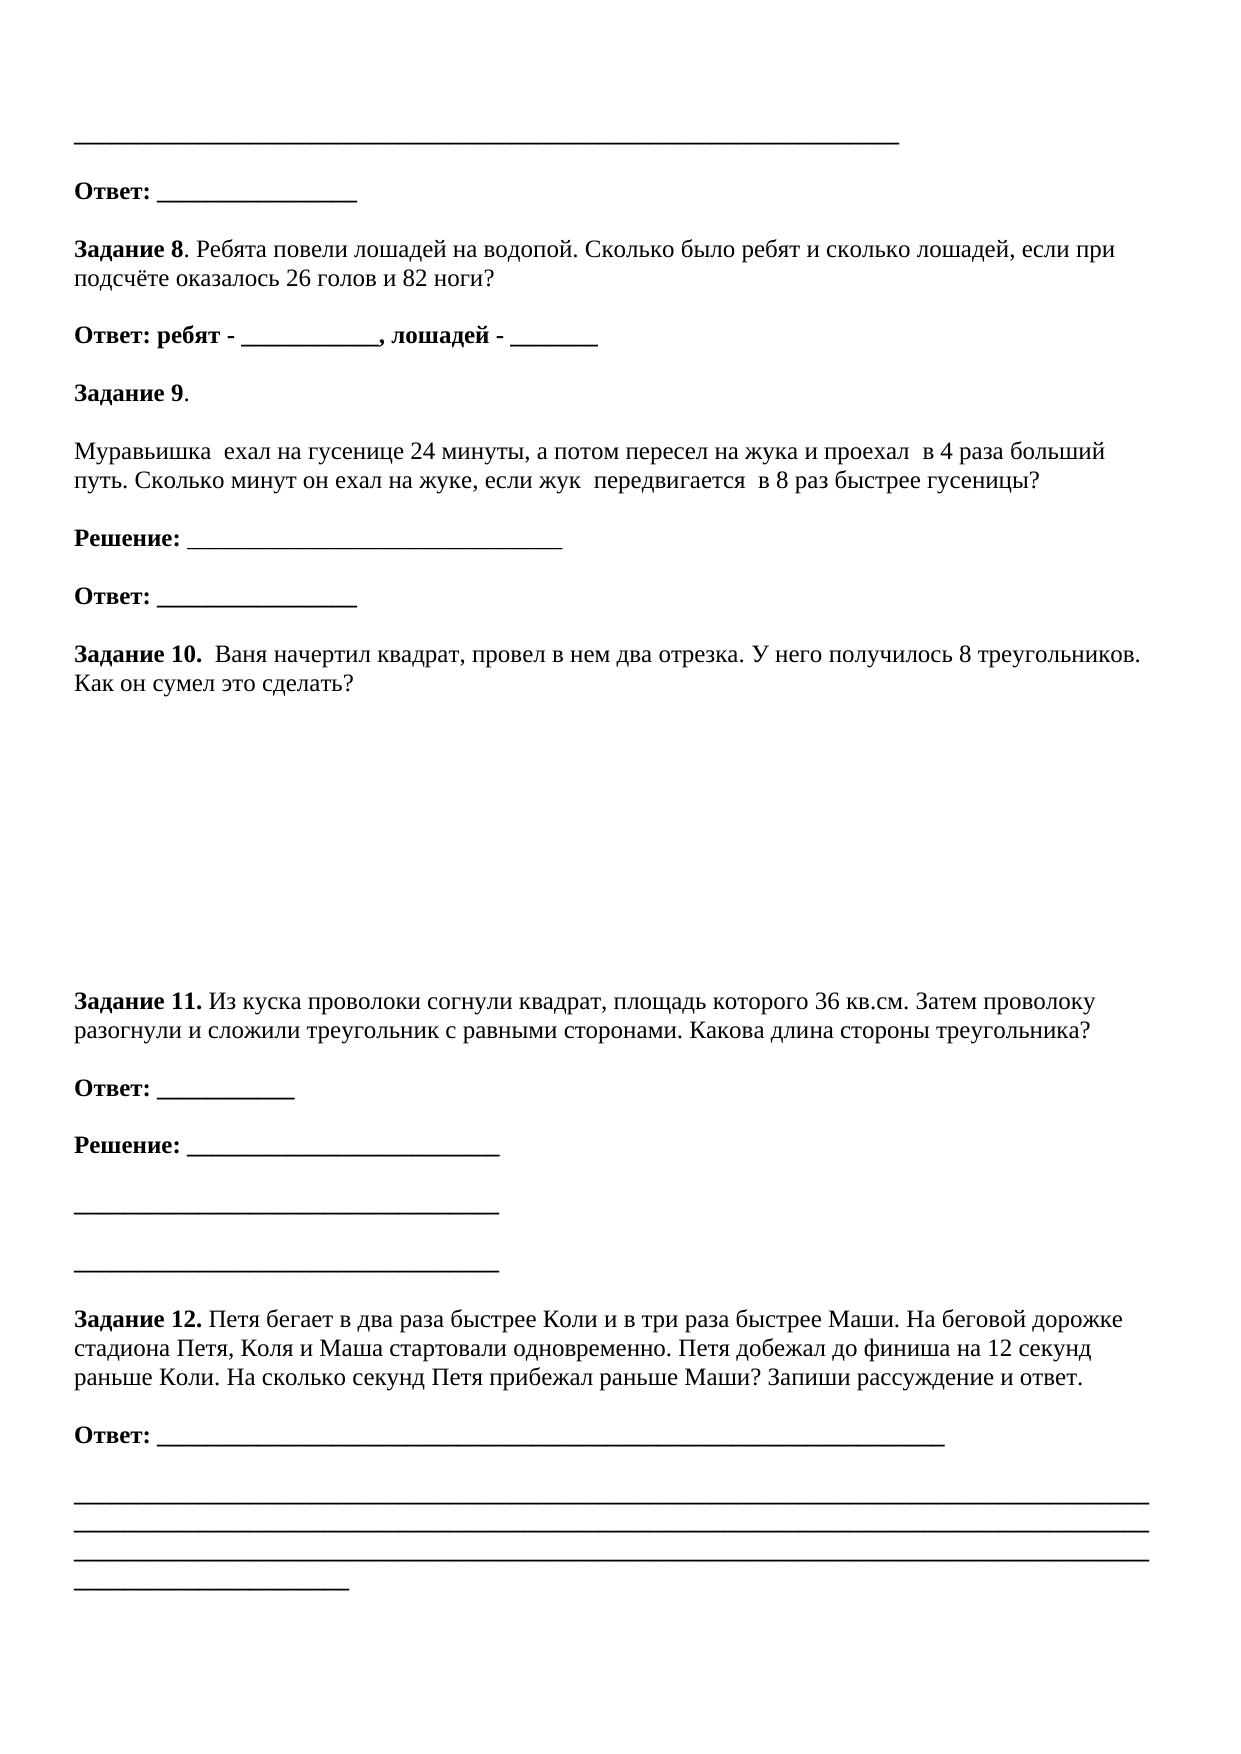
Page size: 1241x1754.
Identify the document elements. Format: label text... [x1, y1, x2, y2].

text __________________________________ [74, 1188, 1152, 1217]
text Задание 9. [74, 378, 1152, 407]
text Ответ: _______________________________________________________________ [74, 1420, 1152, 1448]
text Ответ: ___________ [74, 1073, 1152, 1101]
text Ответ: ребят - ___________, лошадей - _______ [74, 321, 1152, 349]
text Задание 12. Петя бегает в два раза быстрее Коли и в три раза быстрее Маши. На беговой дорожке стадиона Петя, Коля и Маша стартовали одновременно. Петя добежал до финиша на 12 секунд раньше Коли. На сколько секунд Петя прибежал раньше Маши? Запиши рассуждение и ответ. [74, 1304, 1152, 1391]
text Муравьишка ехал на гусенице 24 минуты, а потом пересел на жука и проехал в 4 раза больший путь. Сколько минут он ехал на жуке, если жук передвигается в 8 раз быстрее гусеницы? [74, 436, 1152, 494]
text Решение: _________________________ [74, 1131, 1152, 1159]
text Решение: ______________________________ [74, 523, 1152, 552]
text Как он сумел это сделать? [74, 668, 1152, 696]
text __________________________________________________________________ [74, 118, 1152, 147]
text Задание 10. Ваня начертил квадрат, провел в нем два отрезка. У него получилось 8 треугольников. [74, 639, 1152, 668]
text __________________________________ [74, 1246, 1152, 1275]
text Ответ: ________________ [74, 176, 1152, 205]
text ________________________________________________________________________________________________________________________________________________________________________________________________________________________________________________________________________________________ [74, 1478, 1152, 1593]
text Задание 8. Ребята повели лошадей на водопой. Сколько было ребят и сколько лошадей, если при подсчёте оказалось 26 голов и 82 ноги? [74, 234, 1152, 291]
text Задание 11. Из куска проволоки согнули квадрат, площадь которого 36 кв.см. Затем проволоку разогнули и сложили треугольник с равными сторонами. Какова длина стороны треугольника? [74, 986, 1152, 1043]
text Ответ: ________________ [74, 581, 1152, 610]
